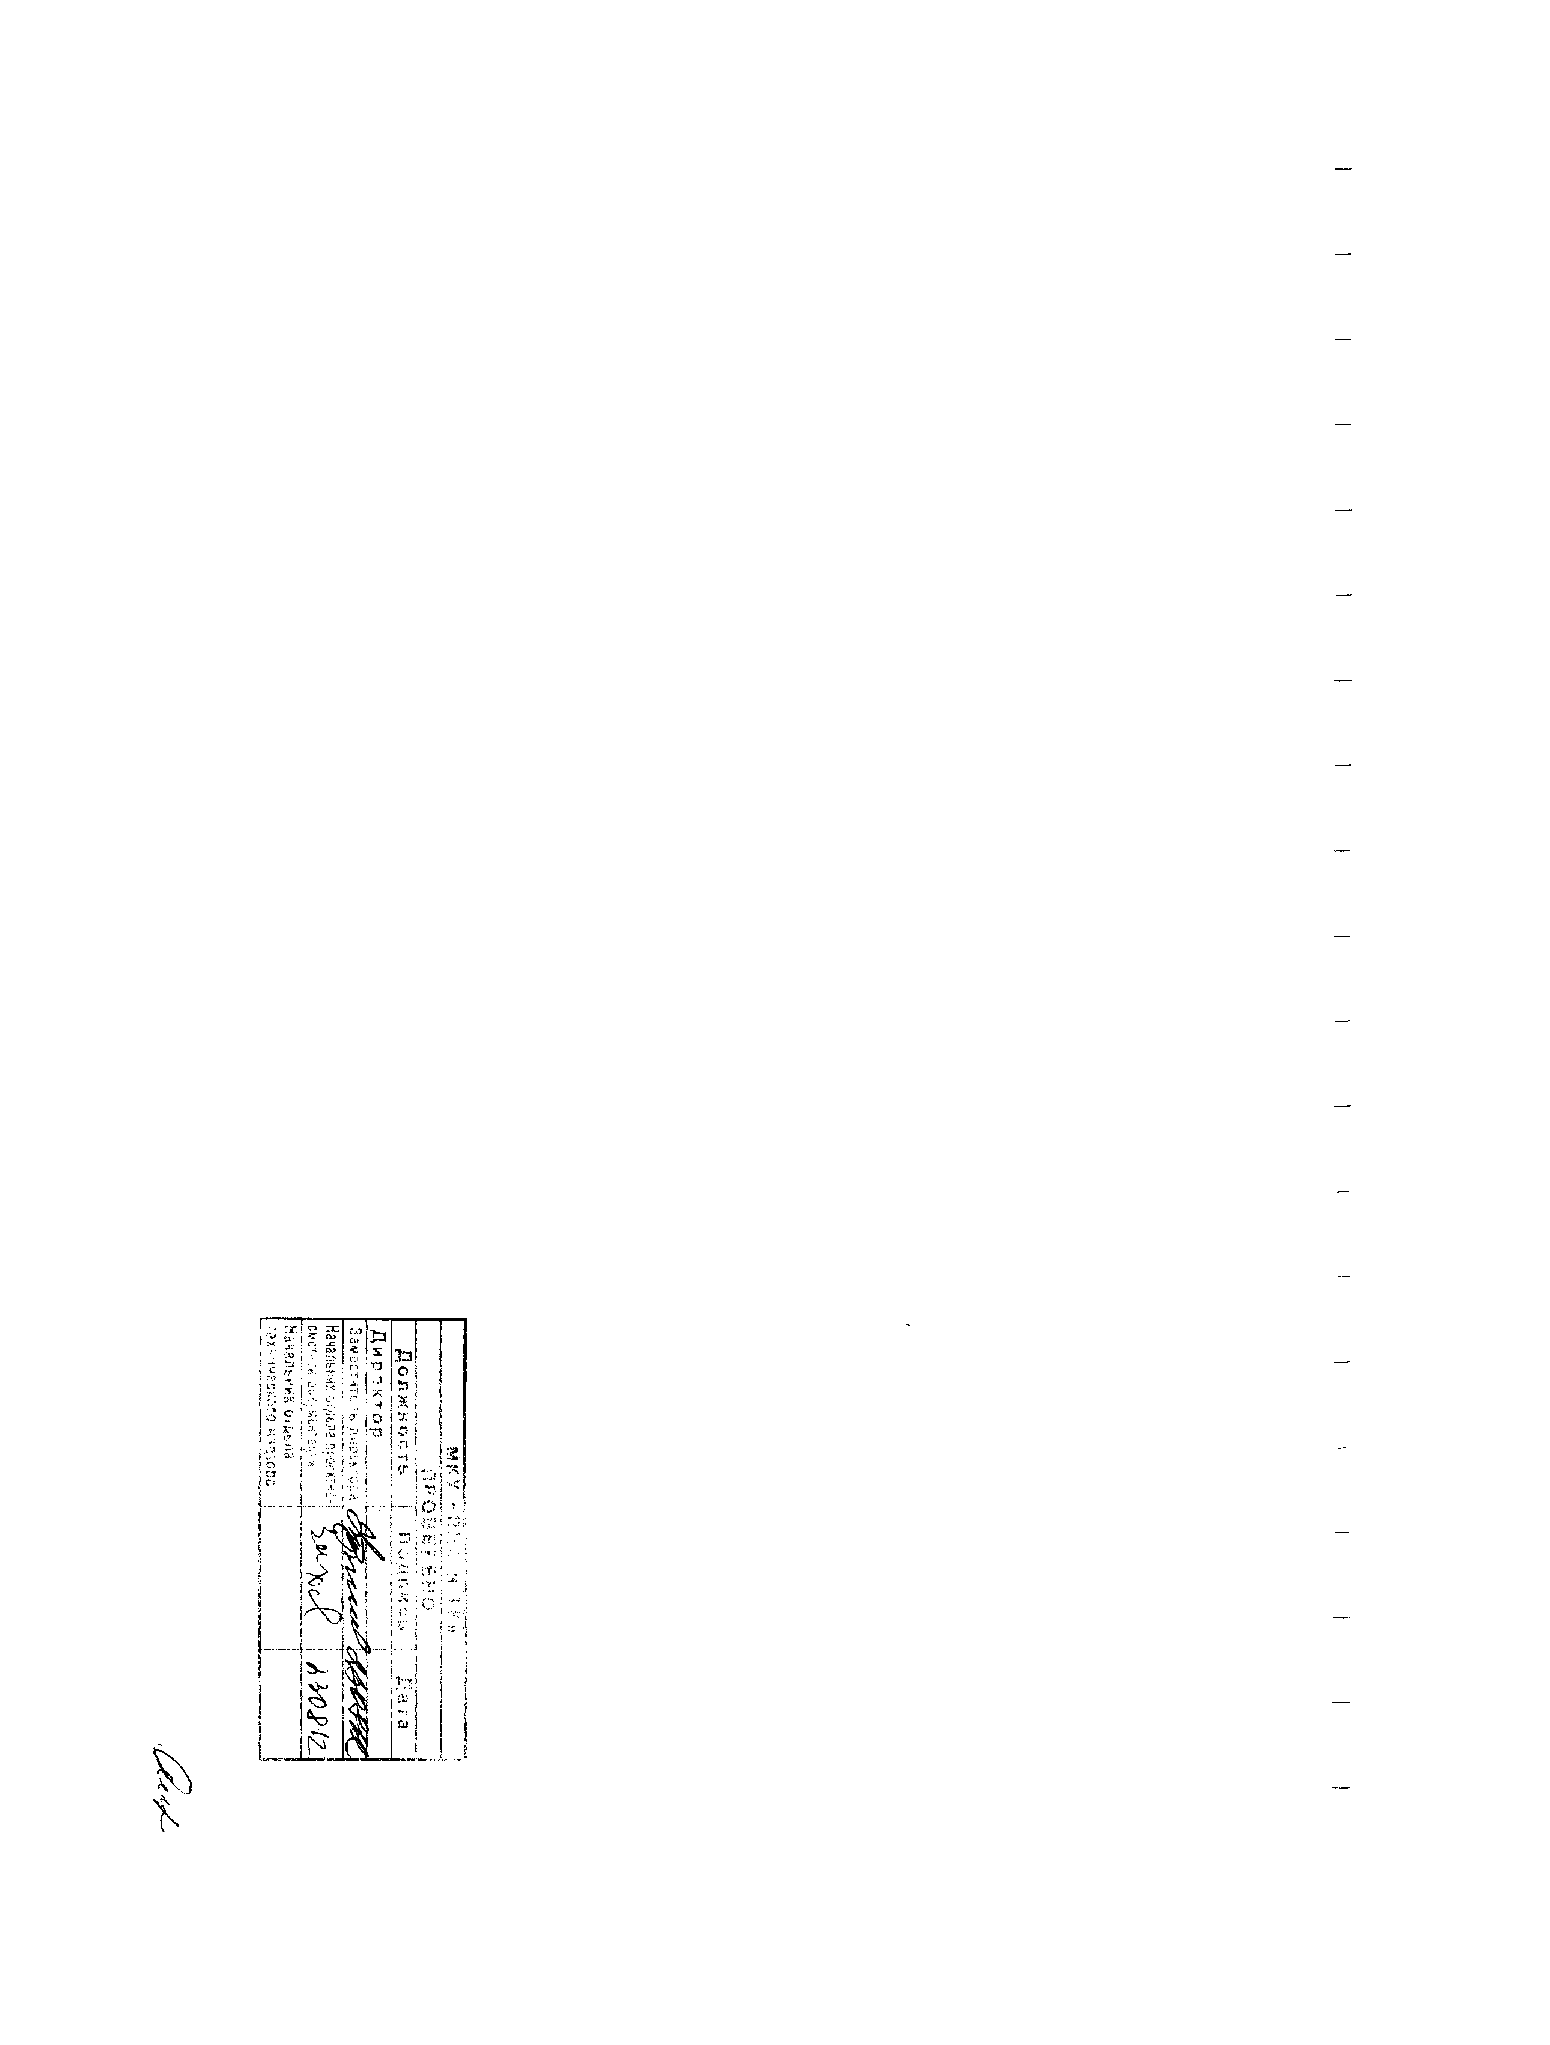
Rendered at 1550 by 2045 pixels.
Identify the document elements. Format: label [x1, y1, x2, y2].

picture [150, 150, 1394, 1832]
